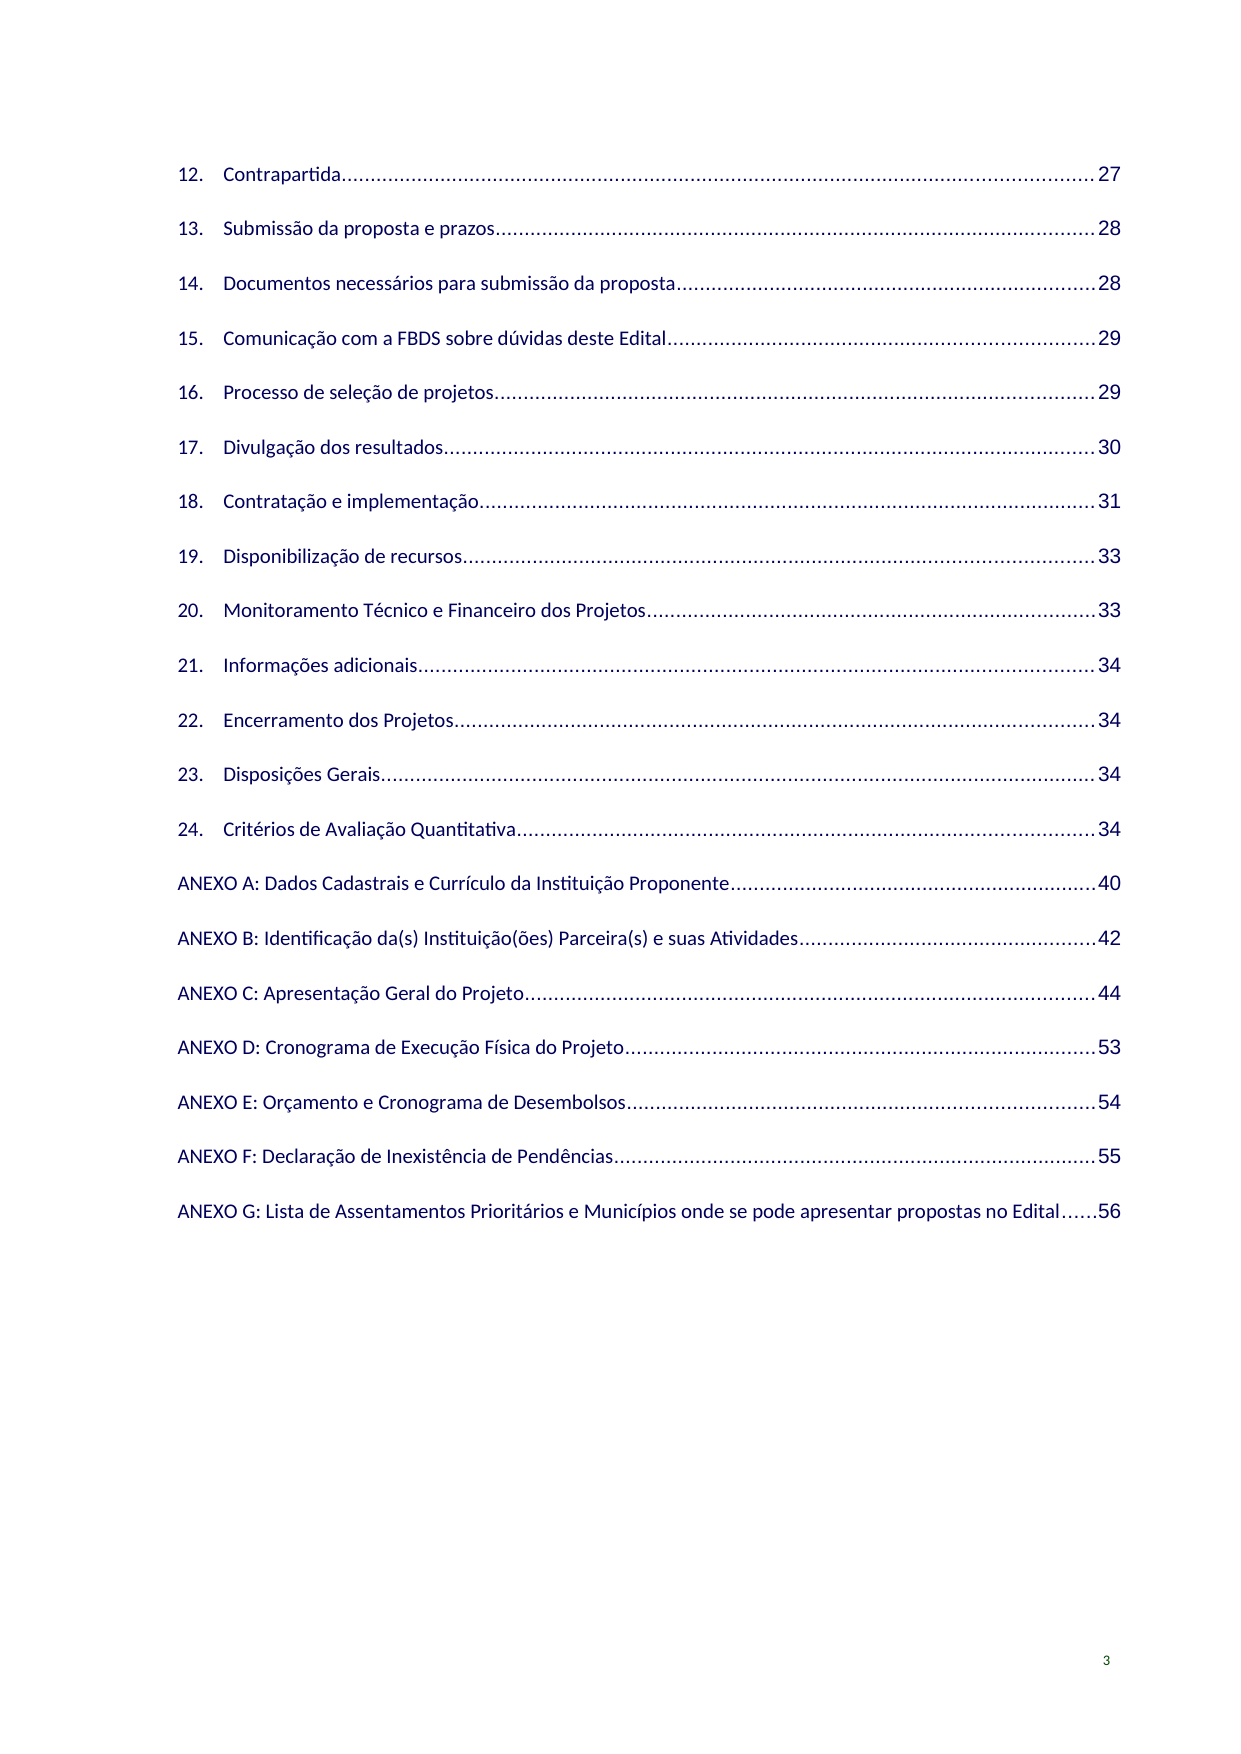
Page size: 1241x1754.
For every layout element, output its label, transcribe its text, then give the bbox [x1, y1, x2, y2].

text ANEXO F: Declaração de Inexistência de Pendências 55 [177, 1143, 1122, 1169]
text 15. Comunicação com a FBDS sobre dúvidas deste Edital 29 [177, 325, 1122, 350]
text 24. Critérios de Avaliação Quantitativa 34 [177, 816, 1122, 841]
text 13. Submissão da proposta e prazos 28 [177, 216, 1122, 241]
text ANEXO B: Identificação da(s) Instituição(ões) Parceira(s) e suas Atividades 42 [177, 925, 1122, 951]
text 18. Contratação e implementação 31 [177, 488, 1122, 514]
text 22. Encerramento dos Projetos 34 [177, 707, 1122, 732]
text ANEXO D: Cronograma de Execução Física do Projeto 53 [177, 1034, 1122, 1060]
text 21. Informações adicionais 34 [177, 652, 1122, 678]
text 19. Disponibilização de recursos 33 [177, 543, 1122, 568]
text ANEXO G: Lista de Assentamentos Prioritários e Municípios onde se pode apresentar propostas no Edital 56 [177, 1198, 1122, 1223]
text ANEXO A: Dados Cadastrais e Currículo da Instituição Proponente 40 [177, 871, 1122, 896]
text 14. Documentos necessários para submissão da proposta 28 [177, 270, 1122, 296]
text ANEXO C: Apresentação Geral do Projeto 44 [177, 980, 1122, 1005]
text ANEXO E: Orçamento e Cronograma de Desembolsos 54 [177, 1089, 1122, 1114]
text 16. Processo de seleção de projetos 29 [177, 379, 1122, 405]
text 12. Contrapartida 27 [177, 161, 1122, 186]
text 20. Monitoramento Técnico e Financeiro dos Projetos 33 [177, 598, 1122, 623]
text 17. Divulgação dos resultados 30 [177, 434, 1122, 459]
text 23. Disposições Gerais 34 [177, 761, 1122, 787]
